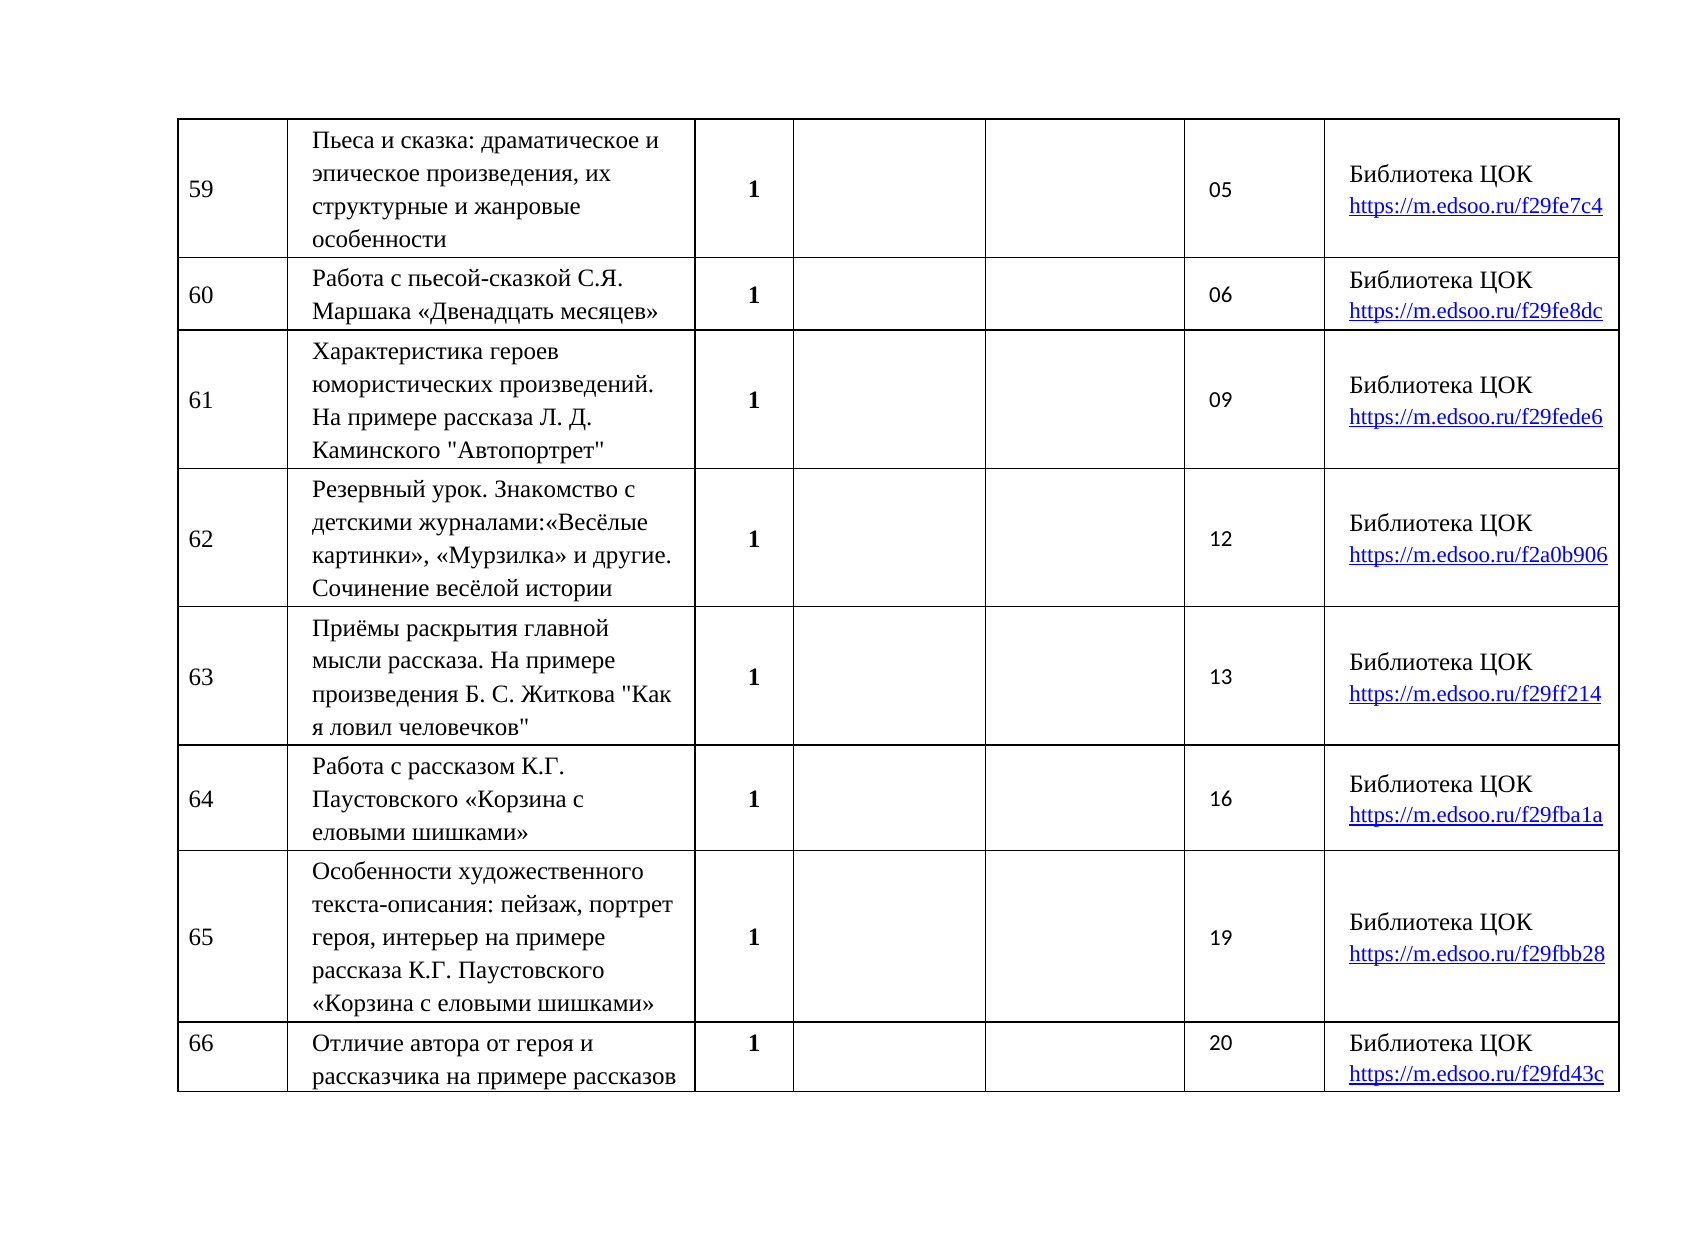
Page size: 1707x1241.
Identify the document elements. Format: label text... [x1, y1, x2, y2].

table_cell [794, 1023, 985, 1091]
table_cell Библиотека ЦОК https://m.edsoo.ru/f29fba1a [1325, 746, 1618, 850]
table_cell 1 [696, 120, 793, 257]
table_cell Работа с рассказом К.Г. Паустовского «Корзина с еловыми шишками» [288, 746, 694, 850]
table_cell Пьеса и сказка: драматическое и эпическое произведения, их структурные и жанровые особенности [288, 120, 694, 257]
table_cell 66 [179, 1023, 287, 1091]
table_cell [986, 331, 1184, 467]
table_cell 13 [1185, 607, 1324, 744]
table_cell Библиотека ЦОК https://m.edsoo.ru/f29ff214 [1325, 607, 1618, 744]
table_cell 1 [696, 851, 793, 1021]
table_cell 09 [1185, 331, 1324, 467]
table_cell 1 [696, 258, 793, 329]
table_cell 16 [1185, 746, 1324, 850]
table_cell 1 [696, 469, 793, 606]
table_cell 60 [179, 258, 287, 329]
table_cell [794, 469, 985, 606]
table_cell 1 [696, 607, 793, 744]
table_cell Характеристика героев юмористических произведений. На примере рассказа Л. Д. Каминского "Автопортрет" [288, 331, 694, 467]
table_cell 61 [179, 331, 287, 467]
table_cell Библиотека ЦОК https://m.edsoo.ru/f29fe7c4 [1325, 120, 1618, 257]
table_cell 59 [179, 120, 287, 257]
table_cell 64 [179, 746, 287, 850]
table_cell 05 [1185, 120, 1324, 257]
table_cell 1 [696, 1023, 793, 1091]
table_cell 63 [179, 607, 287, 744]
table_cell [794, 746, 985, 850]
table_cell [288, 1023, 694, 1091]
table_cell 20 [1185, 1023, 1324, 1091]
table_cell [986, 607, 1184, 744]
table_cell Библиотека ЦОК https://m.edsoo.ru/f29fe8dc [1325, 258, 1618, 329]
table_cell [986, 746, 1184, 850]
table_cell [986, 120, 1184, 257]
table_cell Приёмы раскрытия главной мысли рассказа. На примере произведения Б. С. Житкова "Как я ловил человечков" [288, 607, 694, 744]
table_cell Особенности художественного текста-описания: пейзаж, портрет героя, интерьер на примере рассказа К.Г. Паустовского «Корзина с еловыми шишками» [288, 851, 694, 1021]
table_cell 65 [179, 851, 287, 1021]
table_cell Резервный урок. Знакомство с детскими журналами:«Весёлые картинки», «Мурзилка» и другие. Сочинение весёлой истории [288, 469, 694, 606]
table_cell [986, 258, 1184, 329]
table_cell 62 [179, 469, 287, 606]
table_cell 1 [696, 331, 793, 467]
table_cell 1 [696, 746, 793, 850]
table_cell Библиотека ЦОК https://m.edsoo.ru/f29fede6 [1325, 331, 1618, 467]
table_cell 12 [1185, 469, 1324, 606]
table_cell Библиотека ЦОК https://m.edsoo.ru/f29fbb28 [1325, 851, 1618, 1021]
table_cell 19 [1185, 851, 1324, 1021]
table_cell Библиотека ЦОК https://m.edsoo.ru/f2a0b906 [1325, 469, 1618, 606]
table_cell [794, 607, 985, 744]
table_cell [794, 258, 985, 329]
table_cell [986, 851, 1184, 1021]
table_cell [986, 1023, 1184, 1091]
table_cell [794, 120, 985, 257]
table_cell [986, 469, 1184, 606]
table_cell 06 [1185, 258, 1324, 329]
table_cell [794, 331, 985, 467]
table_cell [794, 851, 985, 1021]
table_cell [1325, 1023, 1618, 1091]
table_cell Работа с пьесой-сказкой С.Я. Маршака «Двенадцать месяцев» [288, 258, 694, 329]
